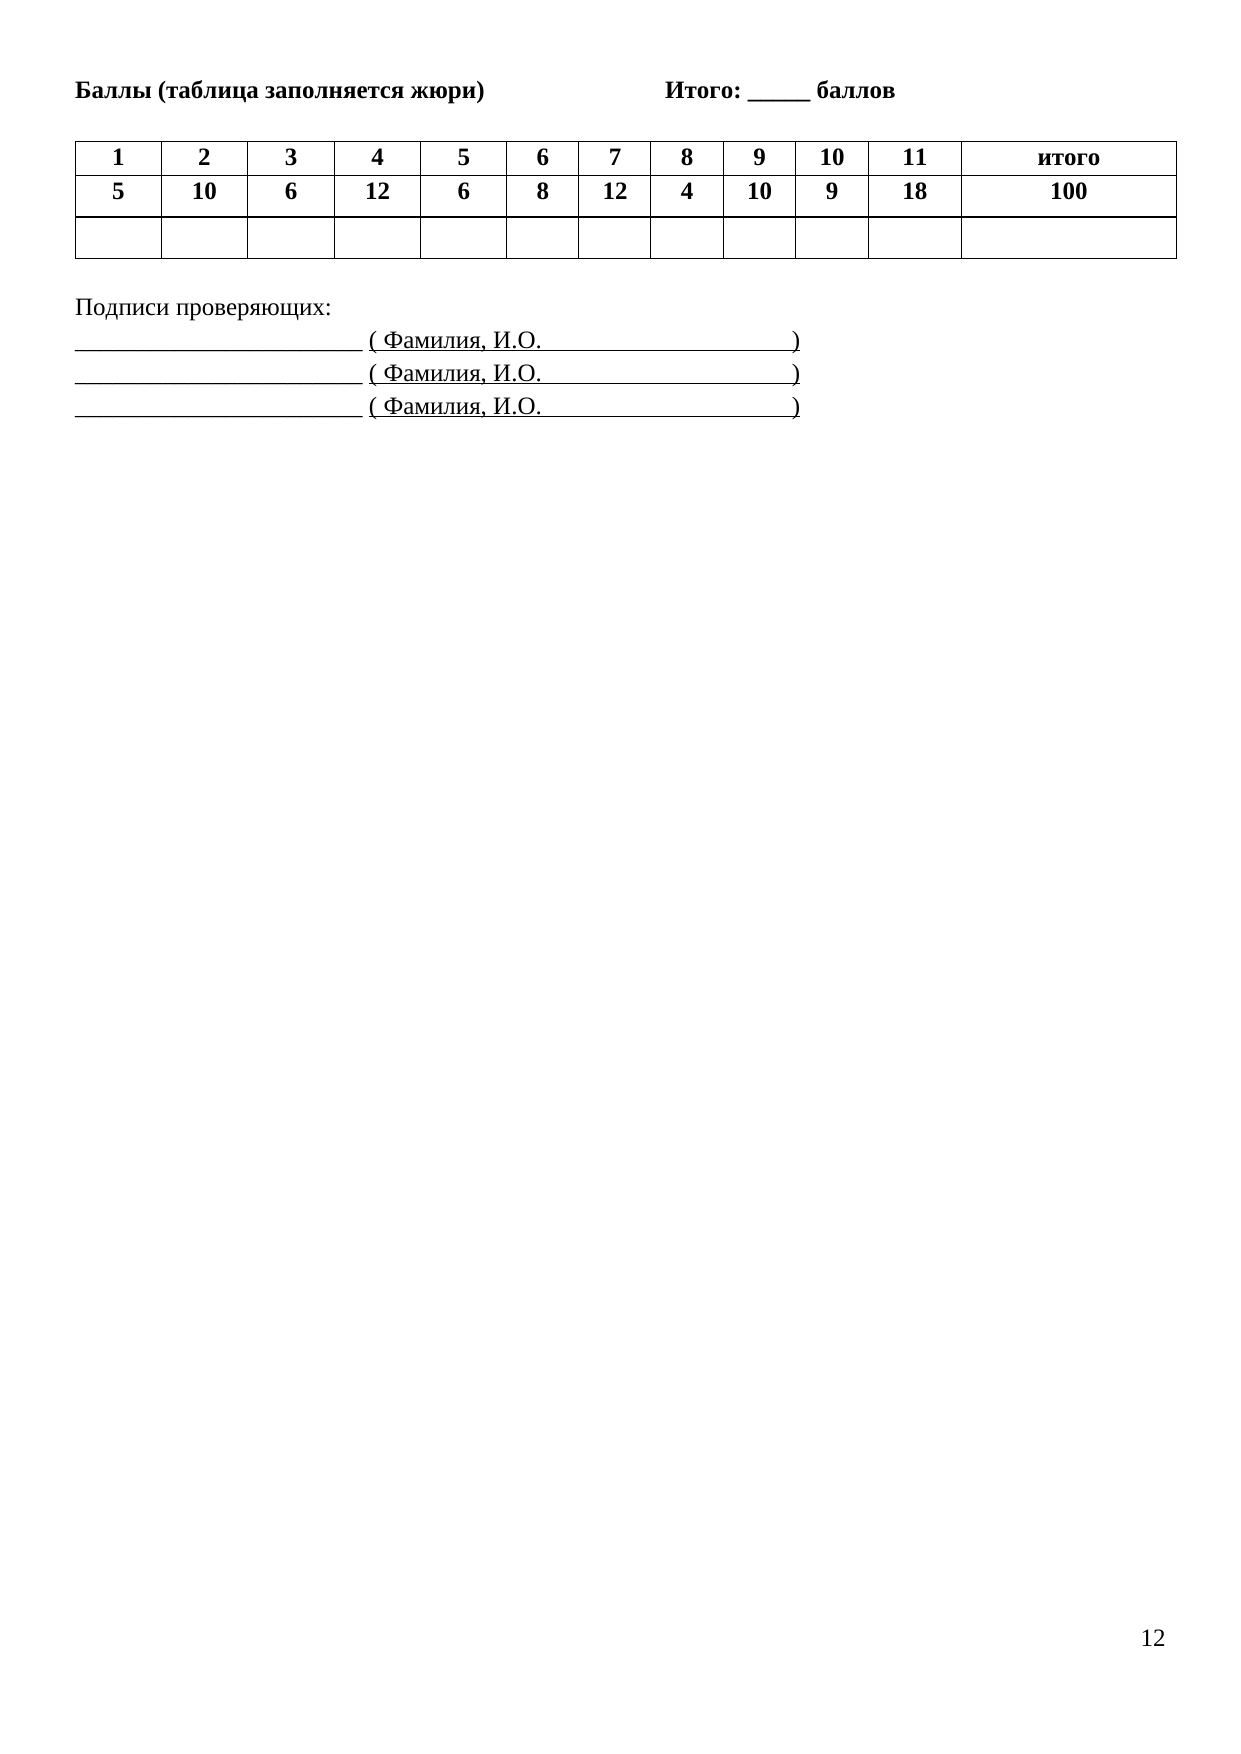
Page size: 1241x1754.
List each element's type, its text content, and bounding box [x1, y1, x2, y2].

table_cell [76, 218, 161, 258]
table_header 9 [724, 142, 795, 175]
table_cell 100 [962, 176, 1176, 216]
table_header 10 [796, 142, 868, 175]
table_cell [248, 218, 334, 258]
table_cell [651, 218, 723, 258]
table_cell 18 [869, 176, 961, 216]
table_cell 10 [724, 176, 795, 216]
table_header 3 [248, 142, 334, 175]
table_cell [869, 218, 961, 258]
table_header 8 [651, 142, 723, 175]
table_cell 4 [651, 176, 723, 216]
table_header 2 [162, 142, 247, 175]
table_cell 12 [579, 176, 650, 216]
table_cell [796, 218, 868, 258]
table_header 11 [869, 142, 961, 175]
text _______________________ ( Фамилия, И.О. ) [75, 325, 1165, 354]
text _______________________ ( Фамилия, И.О. ) [75, 358, 1165, 387]
table_cell 12 [335, 176, 420, 216]
table_header итого [962, 142, 1176, 175]
text Баллы (таблица заполняется жюри) Итого: _____ баллов [75, 75, 1165, 104]
table_cell [421, 218, 506, 258]
table_header 6 [507, 142, 578, 175]
table_cell 8 [507, 176, 578, 216]
table_cell [962, 218, 1176, 258]
table_cell 5 [76, 176, 161, 216]
table_cell 6 [248, 176, 334, 216]
table_cell 9 [796, 176, 868, 216]
table_header 1 [76, 142, 161, 175]
text Подписи проверяющих: [75, 292, 1165, 321]
table_cell 6 [421, 176, 506, 216]
table_cell [335, 218, 420, 258]
text _______________________ ( Фамилия, И.О. ) [75, 391, 1165, 420]
table_cell [724, 218, 795, 258]
table_header 4 [335, 142, 420, 175]
table_cell [162, 218, 247, 258]
table_header 5 [421, 142, 506, 175]
table_cell 10 [162, 176, 247, 216]
table_header 7 [579, 142, 650, 175]
table_cell [507, 218, 578, 258]
table_cell [579, 218, 650, 258]
